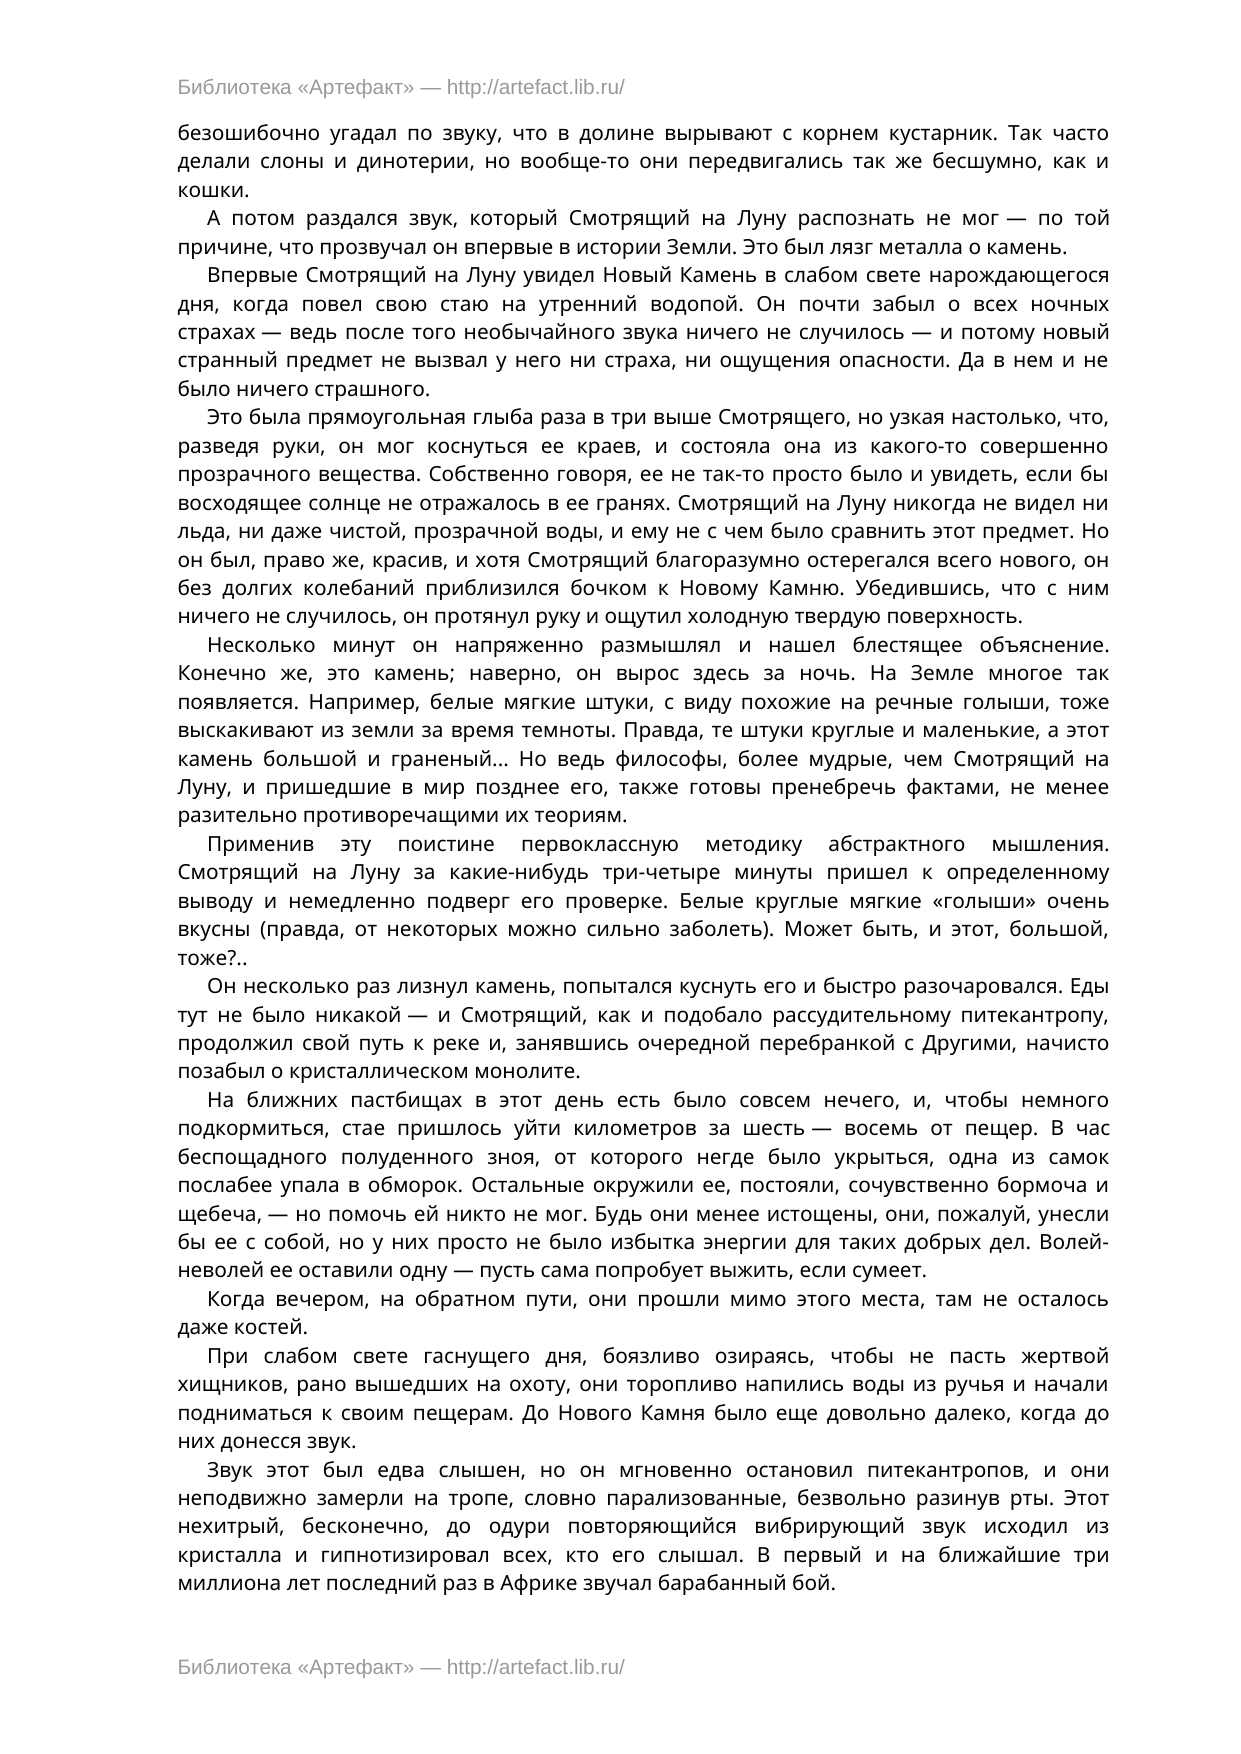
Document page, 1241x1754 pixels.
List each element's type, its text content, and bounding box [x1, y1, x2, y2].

text Когда вечером, на обратном пути, они прошли мимо этого места, там не осталось даже костей. [177, 1284, 1110, 1341]
text Несколько минут он напряженно размышлял и нашел блестящее объяснение. Конечно же, это камень; наверно, он вырос здесь за ночь. На Земле многое так появляется. Например, белые мягкие штуки, с виду похожие на речные голыши, тоже выскакивают из земли за время темноты. Правда, те штуки круглые и маленькие, а этот камень большой и граненый... Но ведь философы, более мудрые, чем Смотрящий на Луну, и пришедшие в мир позднее его, также готовы пренебречь фактами, не менее разительно противоречащими их теориям. [177, 630, 1110, 829]
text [177, 118, 1110, 203]
text Он несколько раз лизнул камень, попытался куснуть его и быстро разочаровался. Еды тут не было никакой — и Смотрящий, как и подобало рассудительному питекантропу, продолжил свой путь к реке и, занявшись очередной перебранкой с Другими, начисто позабыл о кристаллическом монолите. [177, 971, 1110, 1085]
text Звук этот был едва слышен, но он мгновенно остановил питекантропов, и они неподвижно замерли на тропе, словно парализованные, безвольно разинув рты. Этот нехитрый, бесконечно, до одури повторяющийся вибрирующий звук исходил из кристалла и гипнотизировал всех, кто его слышал. В первый и на ближайшие три миллиона лет последний раз в Африке звучал барабанный бой. [177, 1455, 1110, 1597]
text На ближних пастбищах в этот день есть было совсем нечего, и, чтобы немного подкормиться, стае пришлось уйти километров за шесть — восемь от пещер. В час беспощадного полуденного зноя, от которого негде было укрыться, одна из самок послабее упала в обморок. Остальные окружили ее, постояли, сочувственно бормоча и щебеча, — но помочь ей никто не мог. Будь они менее истощены, они, пожалуй, унесли бы ее с собой, но у них просто не было избытка энергии для таких добрых дел. Волей-неволей ее оставили одну — пусть сама попробует выжить, если сумеет. [177, 1085, 1110, 1284]
text Применив эту поистине первоклассную методику абстрактного мышления. Смотрящий на Луну за какие-нибудь три-четыре минуты пришел к определенному выводу и немедленно подверг его проверке. Белые круглые мягкие «голыши» очень вкусны (правда, от некоторых можно сильно заболеть). Может быть, и этот, большой, тоже?.. [177, 829, 1110, 971]
text Это была прямоугольная глыба раза в три выше Смотрящего, но узкая настолько, что, разведя руки, он мог коснуться ее краев, и состояла она из какого-то совершенно прозрачного вещества. Собственно говоря, ее не так-то просто было и увидеть, если бы восходящее солнце не отражалось в ее гранях. Смотрящий на Луну никогда не видел ни льда, ни даже чистой, прозрачной воды, и ему не с чем было сравнить этот предмет. Но он был, право же, красив, и хотя Смотрящий благоразумно остерегался всего нового, он без долгих колебаний приблизился бочком к Новому Камню. Убедившись, что с ним ничего не случилось, он протянул руку и ощутил холодную твердую поверхность. [177, 402, 1110, 630]
text А потом раздался звук, который Смотрящий на Луну распознать не мог — по той причине, что прозвучал он впервые в истории Земли. Это был лязг металла о камень. [177, 203, 1110, 260]
text При слабом свете гаснущего дня, боязливо озираясь, чтобы не пасть жертвой хищников, рано вышедших на охоту, они торопливо напились воды из ручья и начали подниматься к своим пещерам. До Нового Камня было еще довольно далеко, когда до них донесся звук. [177, 1341, 1110, 1455]
text Впервые Смотрящий на Луну увидел Новый Камень в слабом свете нарождающегося дня, когда повел свою стаю на утренний водопой. Он почти забыл о всех ночных страхах — ведь после того необычайного звука ничего не случилось — и потому новый странный предмет не вызвал у него ни страха, ни ощущения опасности. Да в нем и не было ничего страшного. [177, 260, 1110, 402]
